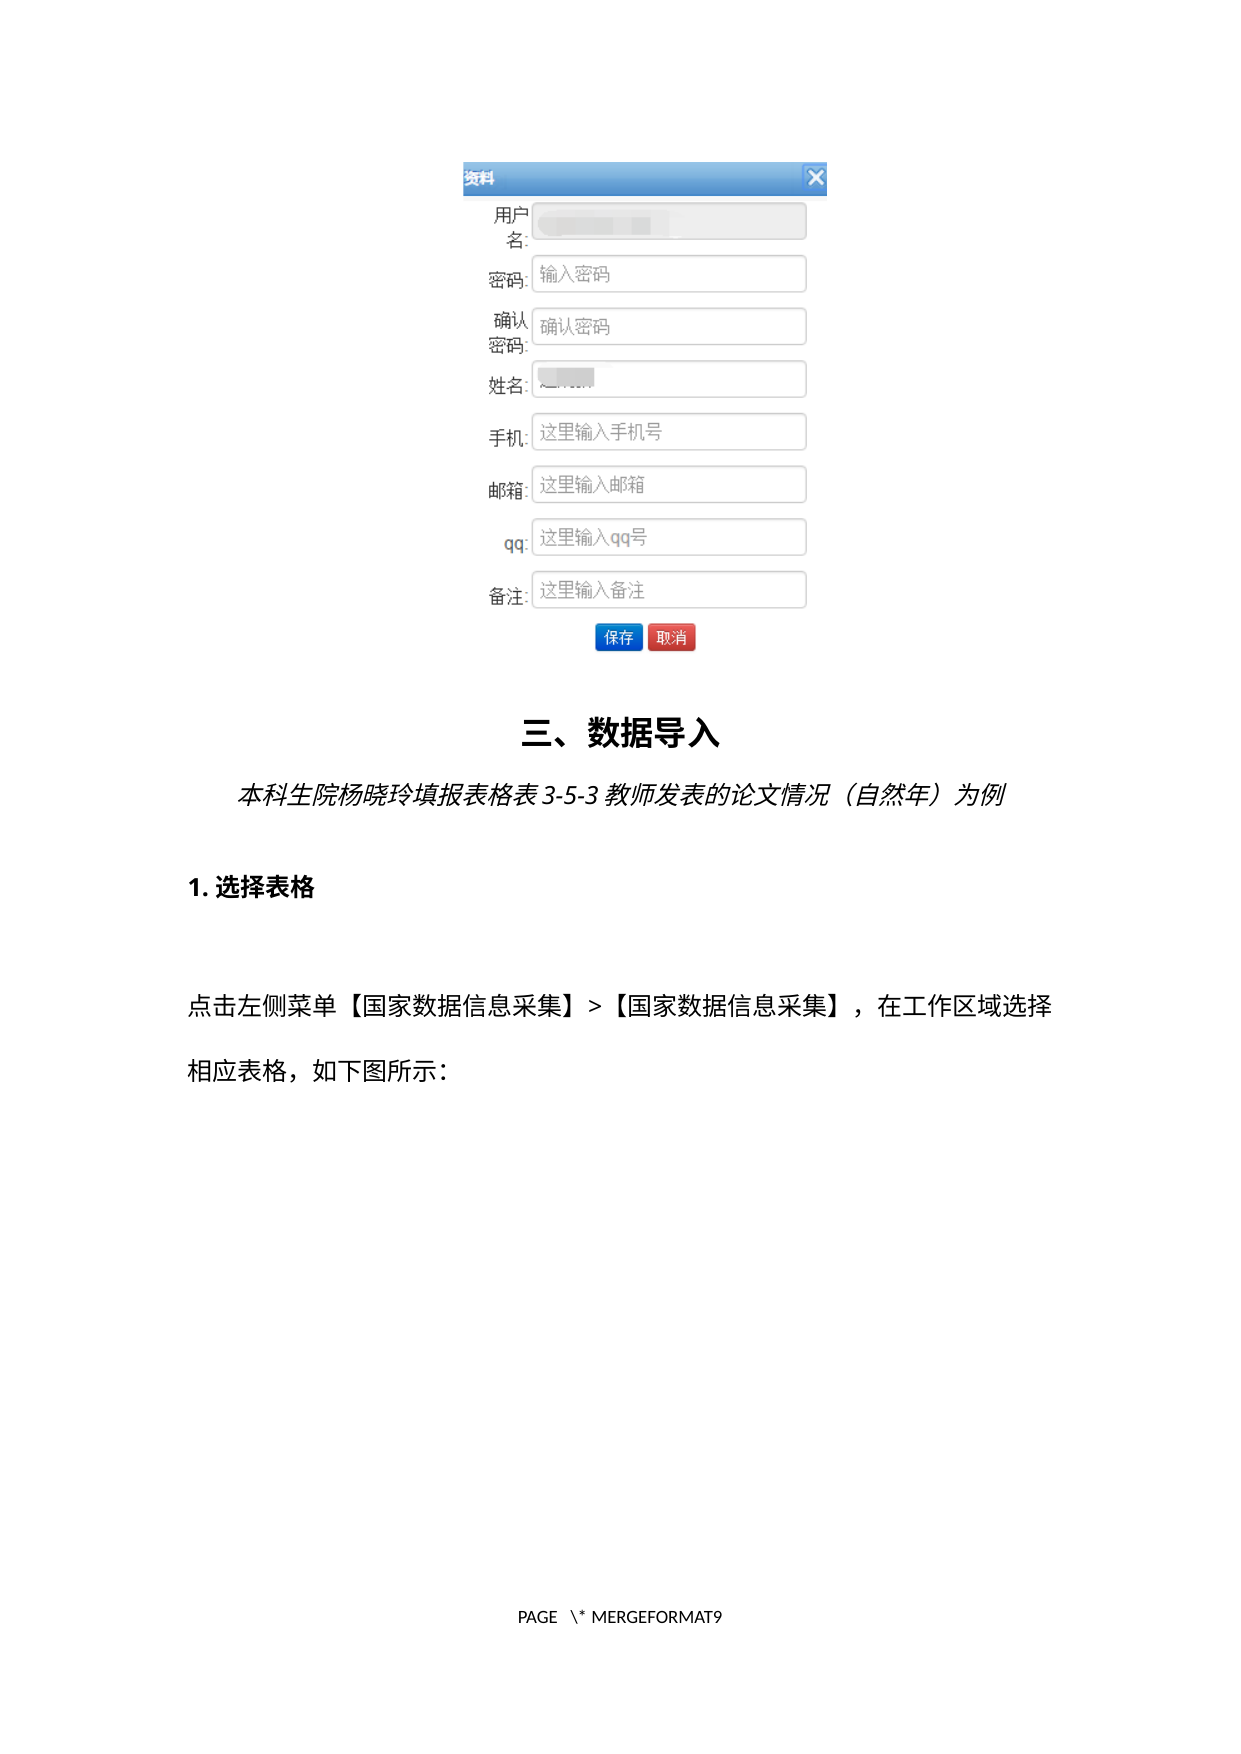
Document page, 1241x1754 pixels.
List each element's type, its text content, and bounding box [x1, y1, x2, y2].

text 本科生院杨晓玲填报表格表3-5-3教师发表的论文情况（自然年）为例 [187, 761, 1053, 826]
picture [463, 162, 827, 675]
subtitle 1. 选择表格 [187, 853, 1053, 918]
text 点击左侧菜单【国家数据信息采集】>【国家数据信息采集】，在工作区域选择相应表格，如下图所示： [187, 972, 1053, 1102]
title 三、数据导入 [187, 707, 1053, 755]
